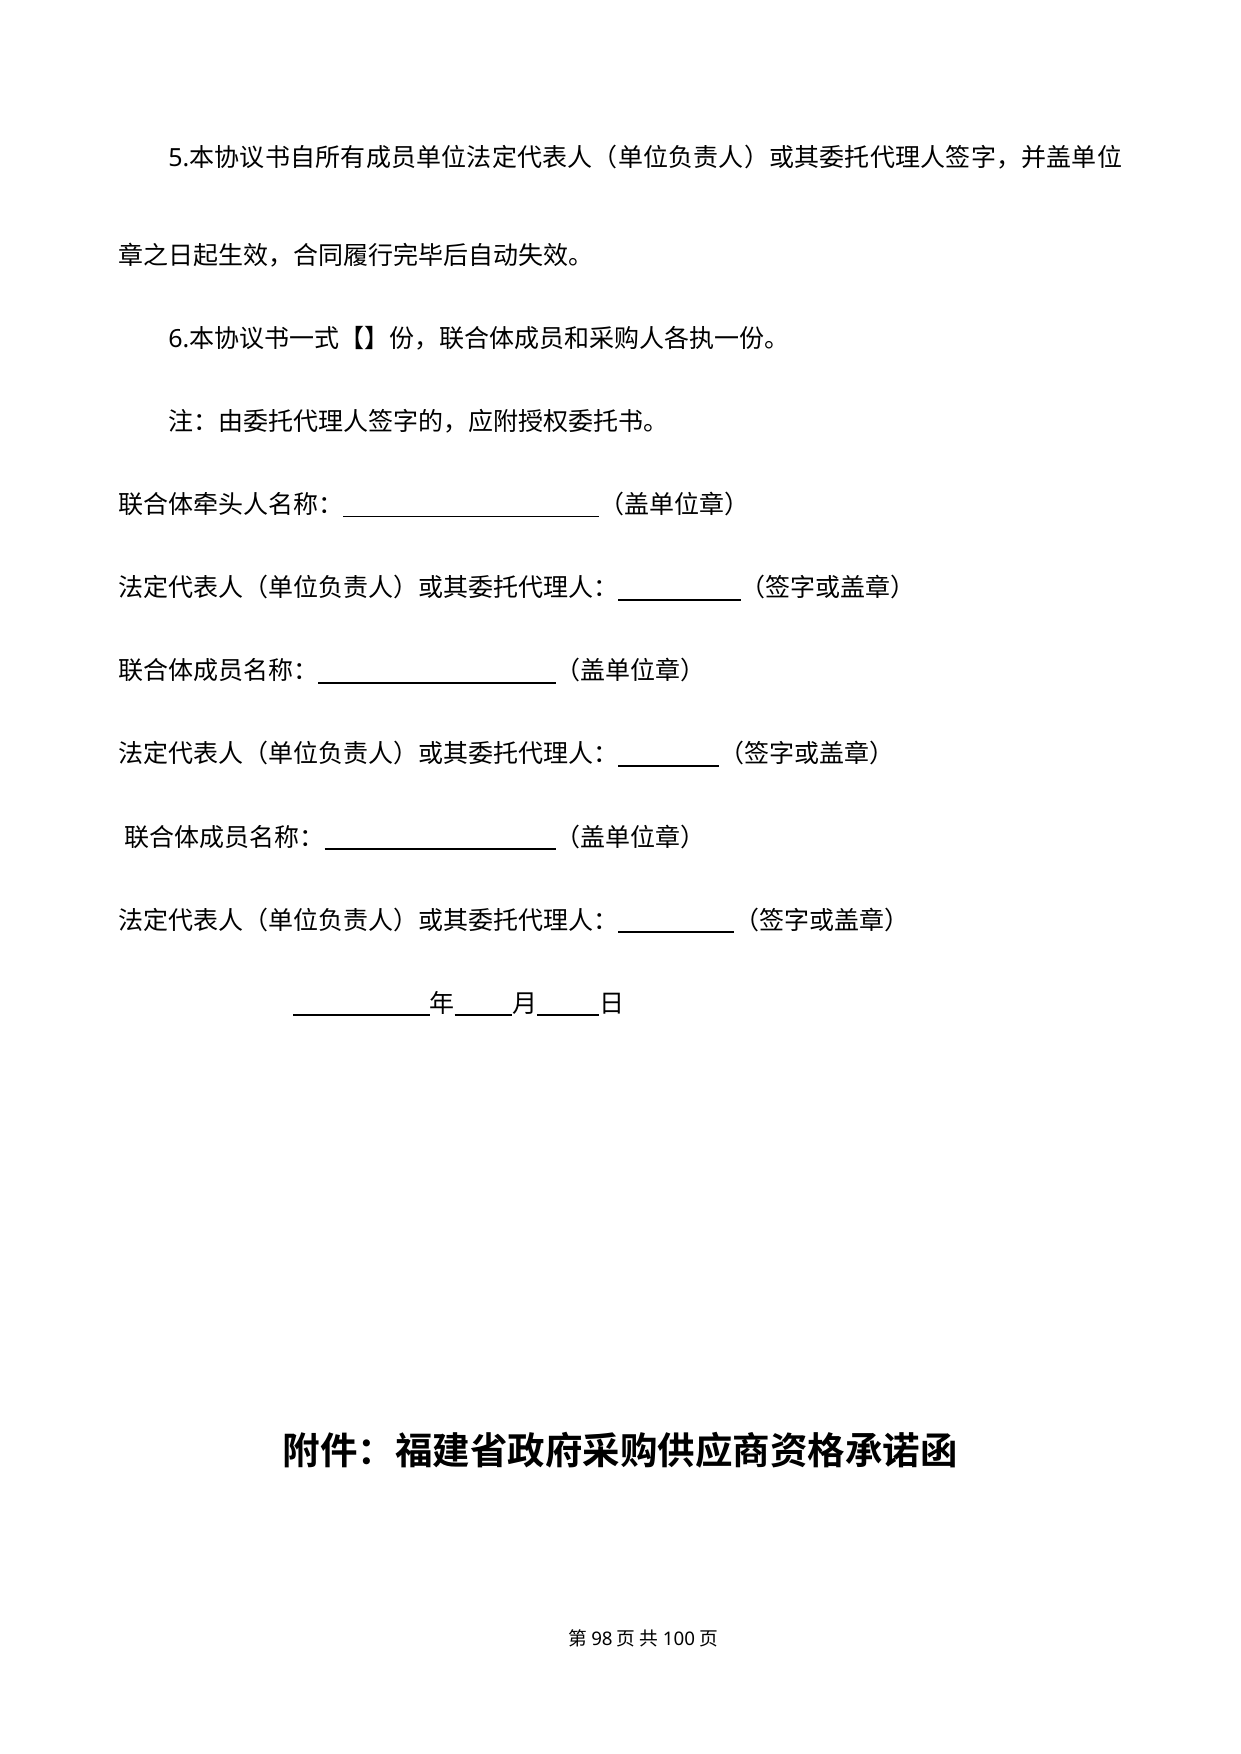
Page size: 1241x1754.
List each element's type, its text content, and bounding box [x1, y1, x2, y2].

text 6.本协议书一式【】份，联合体成员和采购人各执一份。 [118, 304, 1122, 369]
text 5.本协议书自所有成员单位法定代表人（单位负责人）或其委托代理人签字，并盖单位章之日起生效，合同履行完毕后自动失效。 [118, 123, 1122, 286]
text 注：由委托代理人签字的，应附授权委托书。 [118, 387, 1122, 452]
text 联合体成员名称： （盖单位章） [118, 636, 1122, 701]
text 法定代表人（单位负责人）或其委托代理人： （签字或盖章） [118, 719, 1122, 784]
text 法定代表人（单位负责人）或其委托代理人： （签字或盖章） [118, 886, 1122, 951]
text 年 月 日 [118, 969, 1122, 1034]
text 法定代表人（单位负责人）或其委托代理人： （签字或盖章） [118, 553, 1122, 618]
subtitle 附件：福建省政府采购供应商资格承诺函 [118, 1415, 1122, 1480]
text 联合体牵头人名称： （盖单位章） [118, 470, 1122, 535]
text 联合体成员名称： （盖单位章） [118, 803, 1122, 868]
